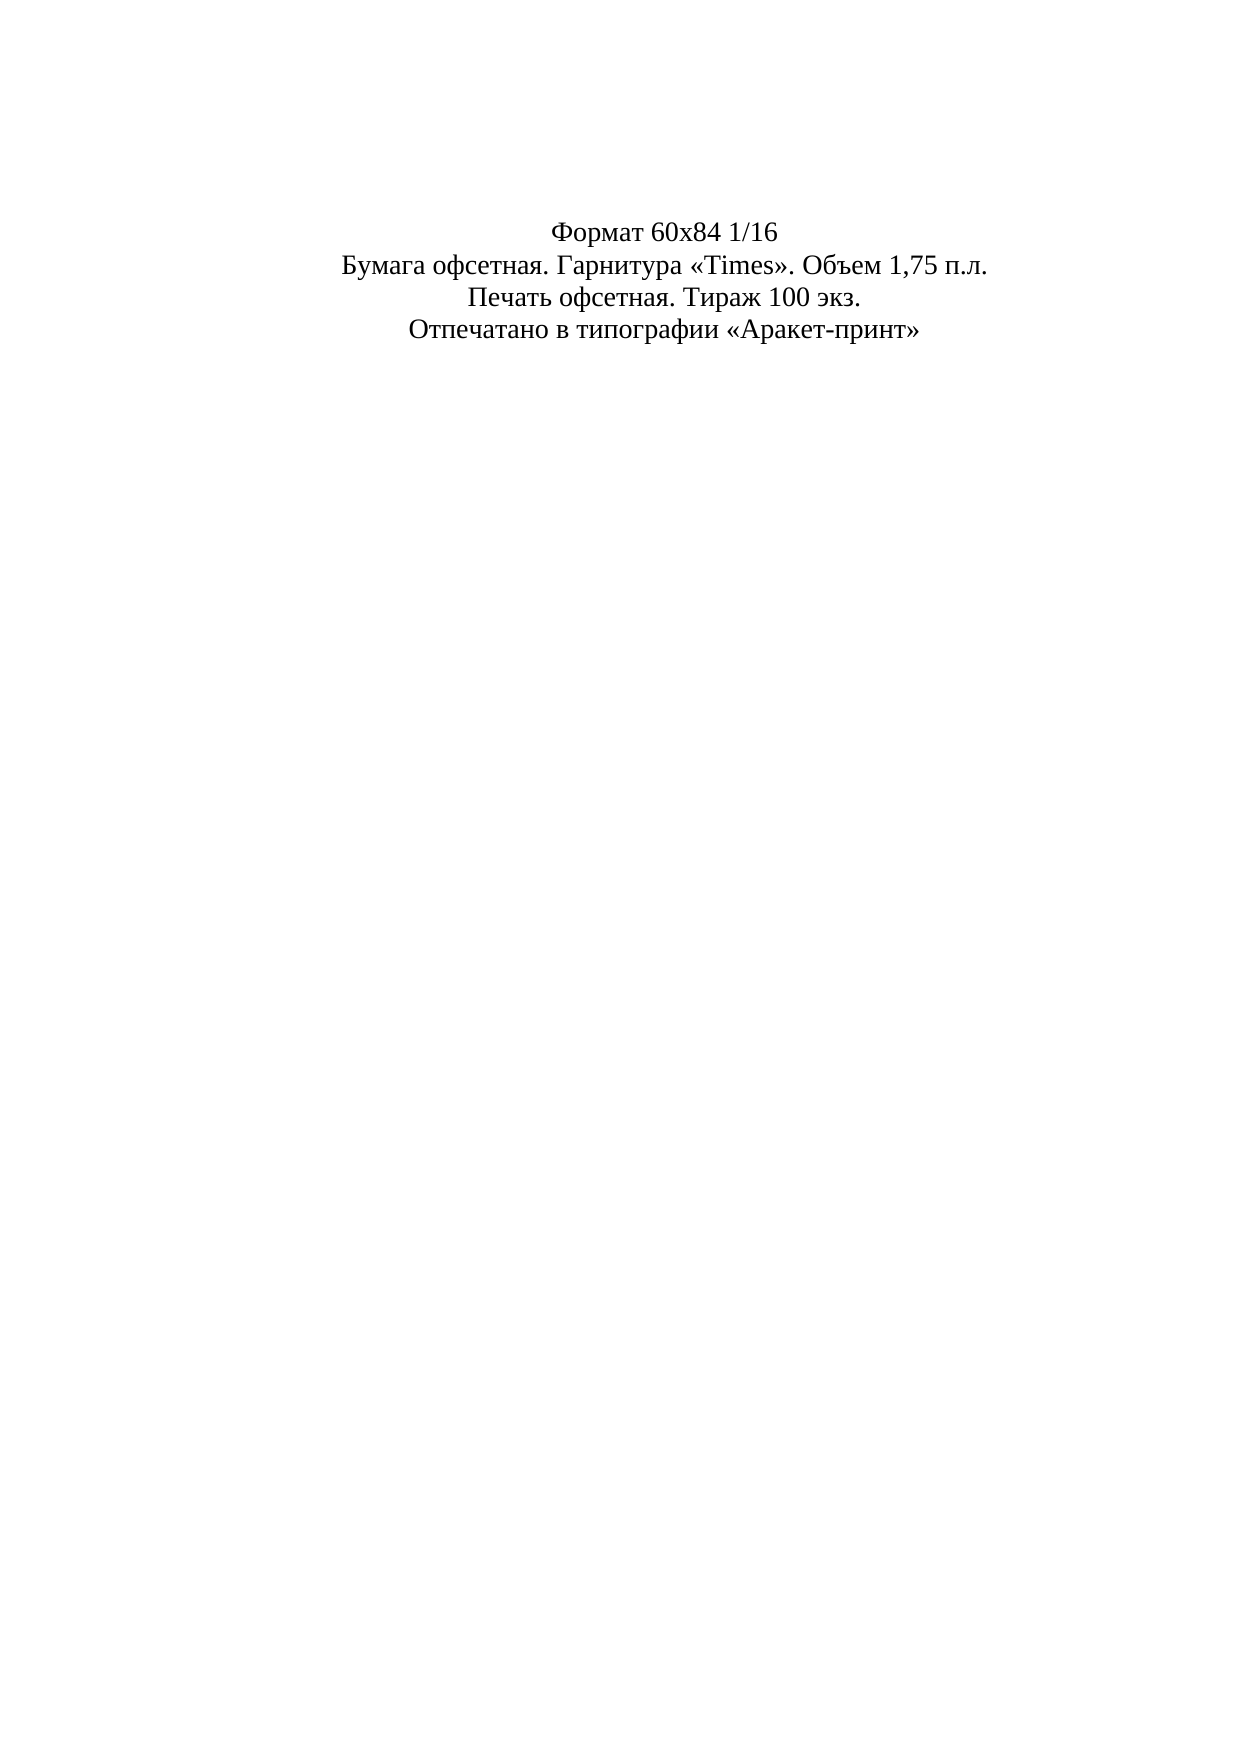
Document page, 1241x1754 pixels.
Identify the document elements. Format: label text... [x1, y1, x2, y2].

text Отпечатано в типографии «Аракет-принт» [177, 312, 1152, 345]
text Формат 60х84 1/16 Бумага офсетная. Гарнитура «Times». Объем 1,75 п.л. Печать офсетная. Тираж 100 экз. [177, 215, 551, 312]
text Формат 60х84 1/16 Бумага офсетная. Гарнитура «Times». Объем 1,75 п.л. Печать офсетная. Тираж 100 экз. [778, 215, 1152, 312]
